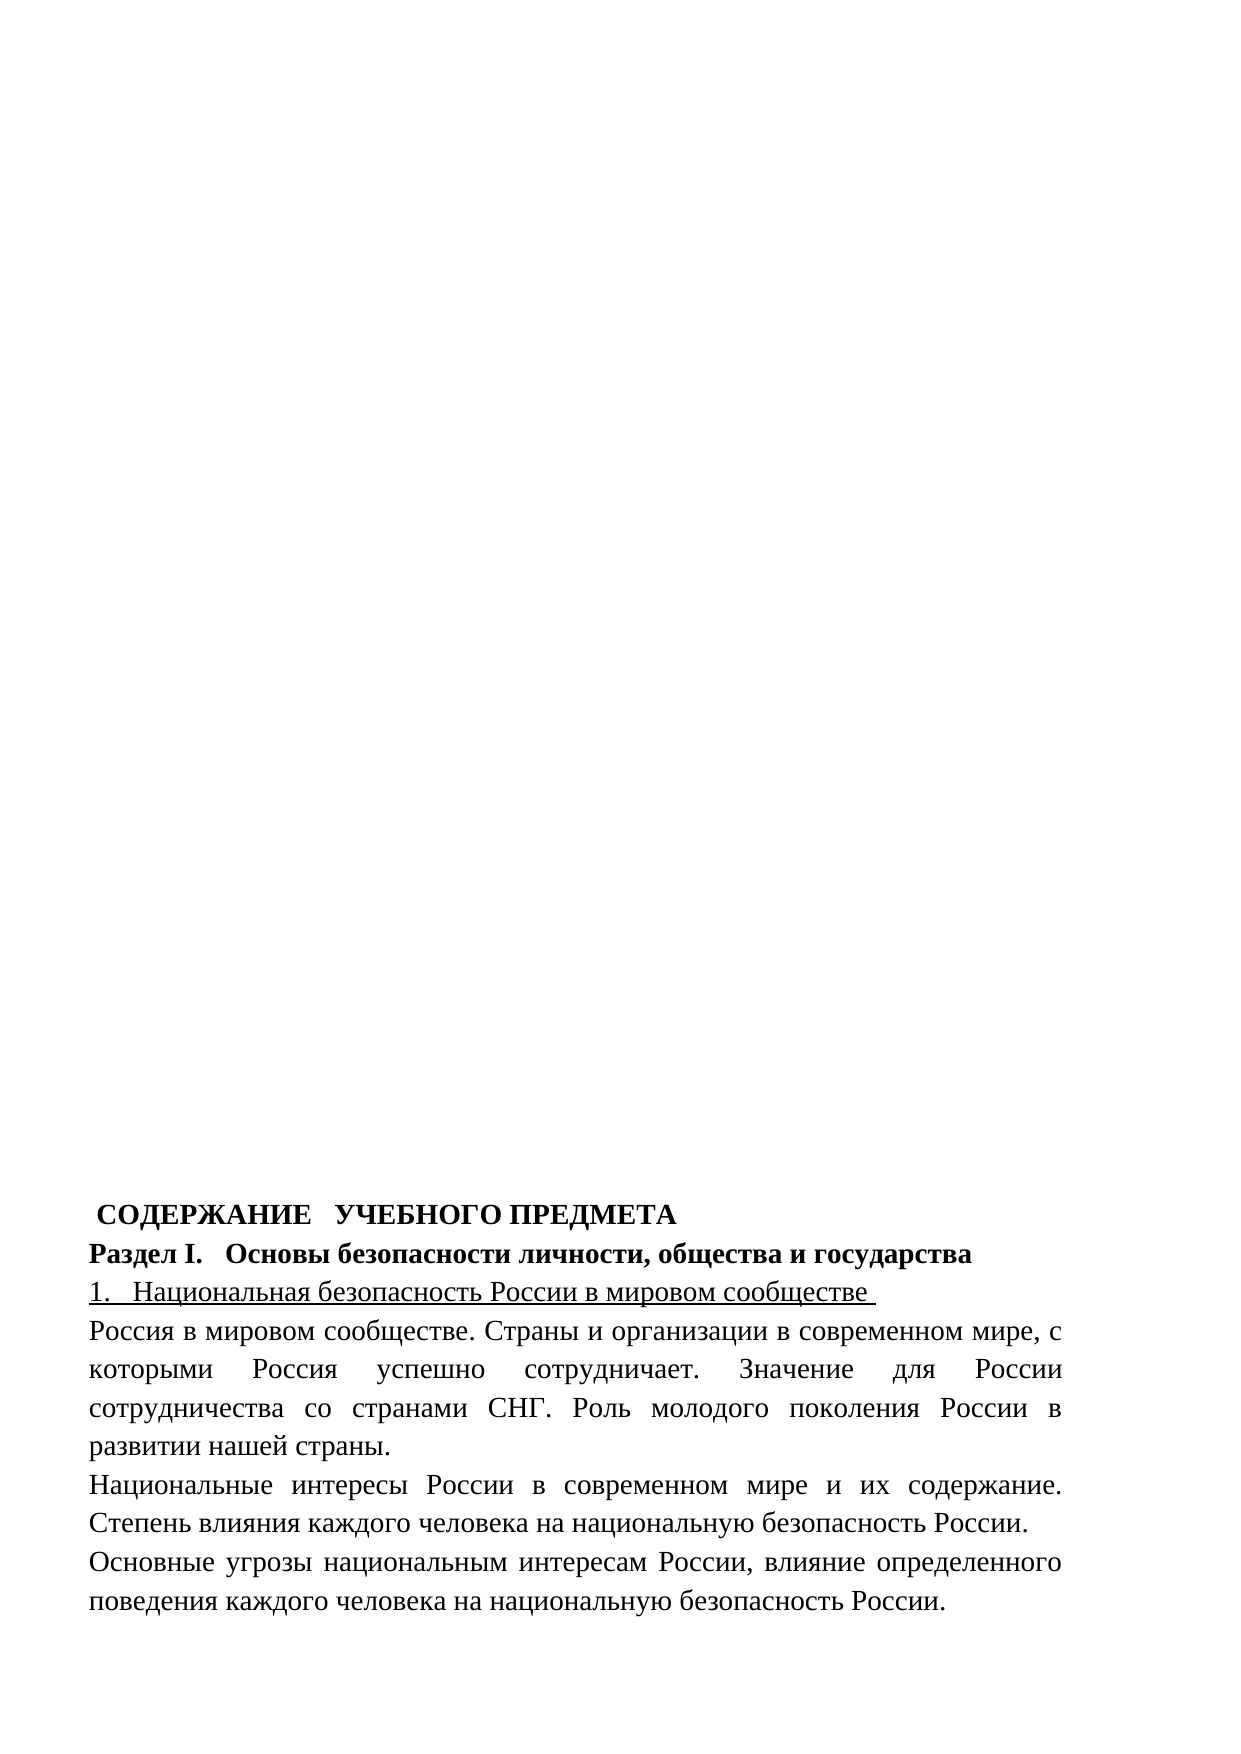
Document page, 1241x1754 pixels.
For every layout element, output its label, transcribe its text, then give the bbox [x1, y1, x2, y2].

text Национальные интересы России в современном мире и их содержание. Степень влияния каждого человека на национальную безопасность России. [89, 1467, 1063, 1539]
text 1. Национальная безопасность России в мировом сообществе [89, 1274, 1063, 1308]
text СОДЕРЖАНИЕ УЧЕБНОГО ПРЕДМЕТА [96, 1197, 1055, 1231]
text Основные угрозы национальным интересам России, влияние определенного поведения каждого человека на национальную безопасность России. [89, 1544, 1063, 1616]
text Раздел I. Основы безопасности личности, общества и государства [89, 1236, 1063, 1269]
text Россия в мировом сообществе. Страны и организации в современном мире, с которыми Россия успешно сотрудничает. Значение для России сотрудничества со странами СНГ. Роль молодого поколения России в развитии нашей страны. [89, 1313, 1063, 1462]
